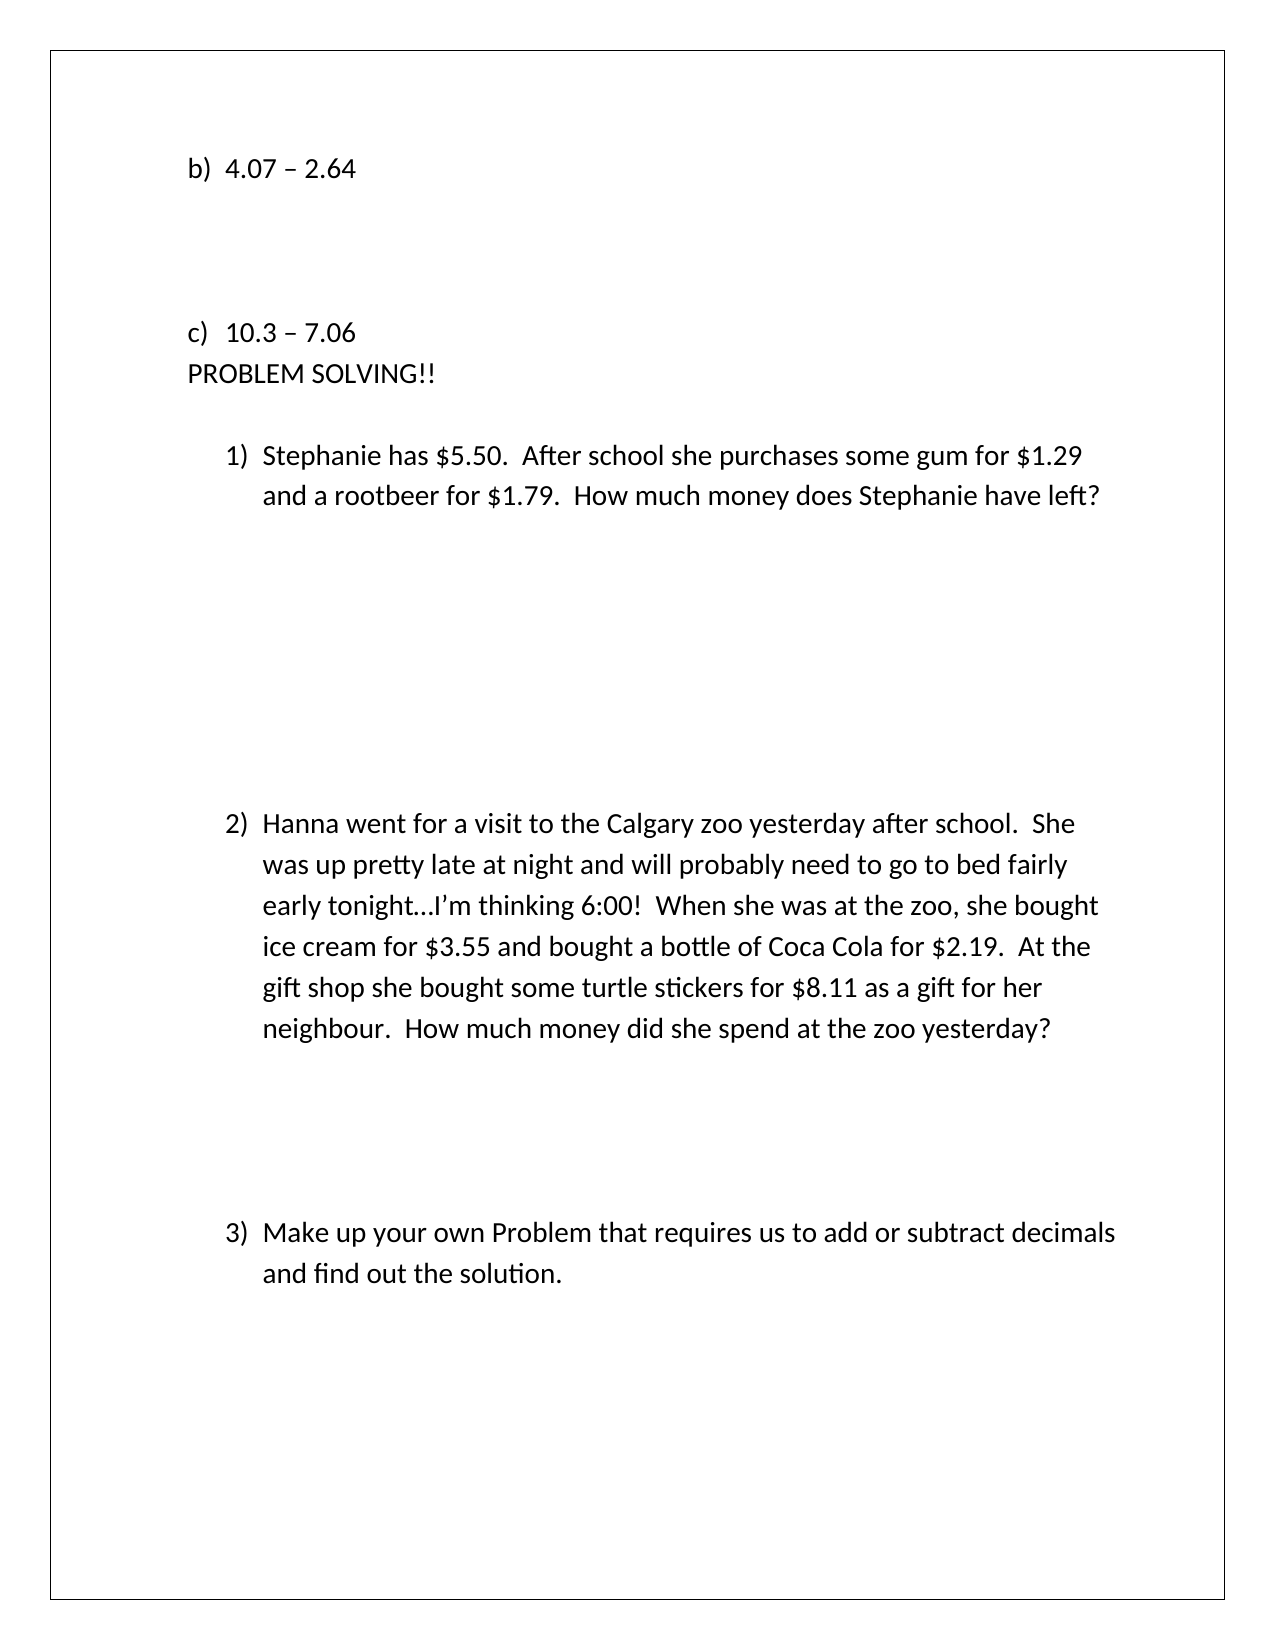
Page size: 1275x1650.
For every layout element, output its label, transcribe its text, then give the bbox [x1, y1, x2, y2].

list Make up your own Problem that requires us to add or subtract decimals and find out the solution. [225, 1214, 1125, 1291]
list Hanna went for a visit to the Calgary zoo yesterday after school. She was up pretty late at night and will probably need to go to bed fairly early tonight…I’m thinking 6:00! When she was at the zoo, she bought ice cream for $3.55 and bought a bottle of Coca Cola for $2.19. At the gift shop she bought some turtle stickers for $8.11 as a gift for her neighbour. How much money did she spend at the zoo yesterday? [225, 805, 1125, 1045]
list Stephanie has $5.50. After school she purchases some gum for $1.29 and a rootbeer for $1.79. How much money does Stephanie have left? [225, 437, 1125, 513]
list PROBLEM SOLVING!! [187, 355, 1125, 390]
list 10.3 – 7.06 [187, 314, 1125, 349]
list 4.07 – 2.64 [187, 150, 1125, 186]
